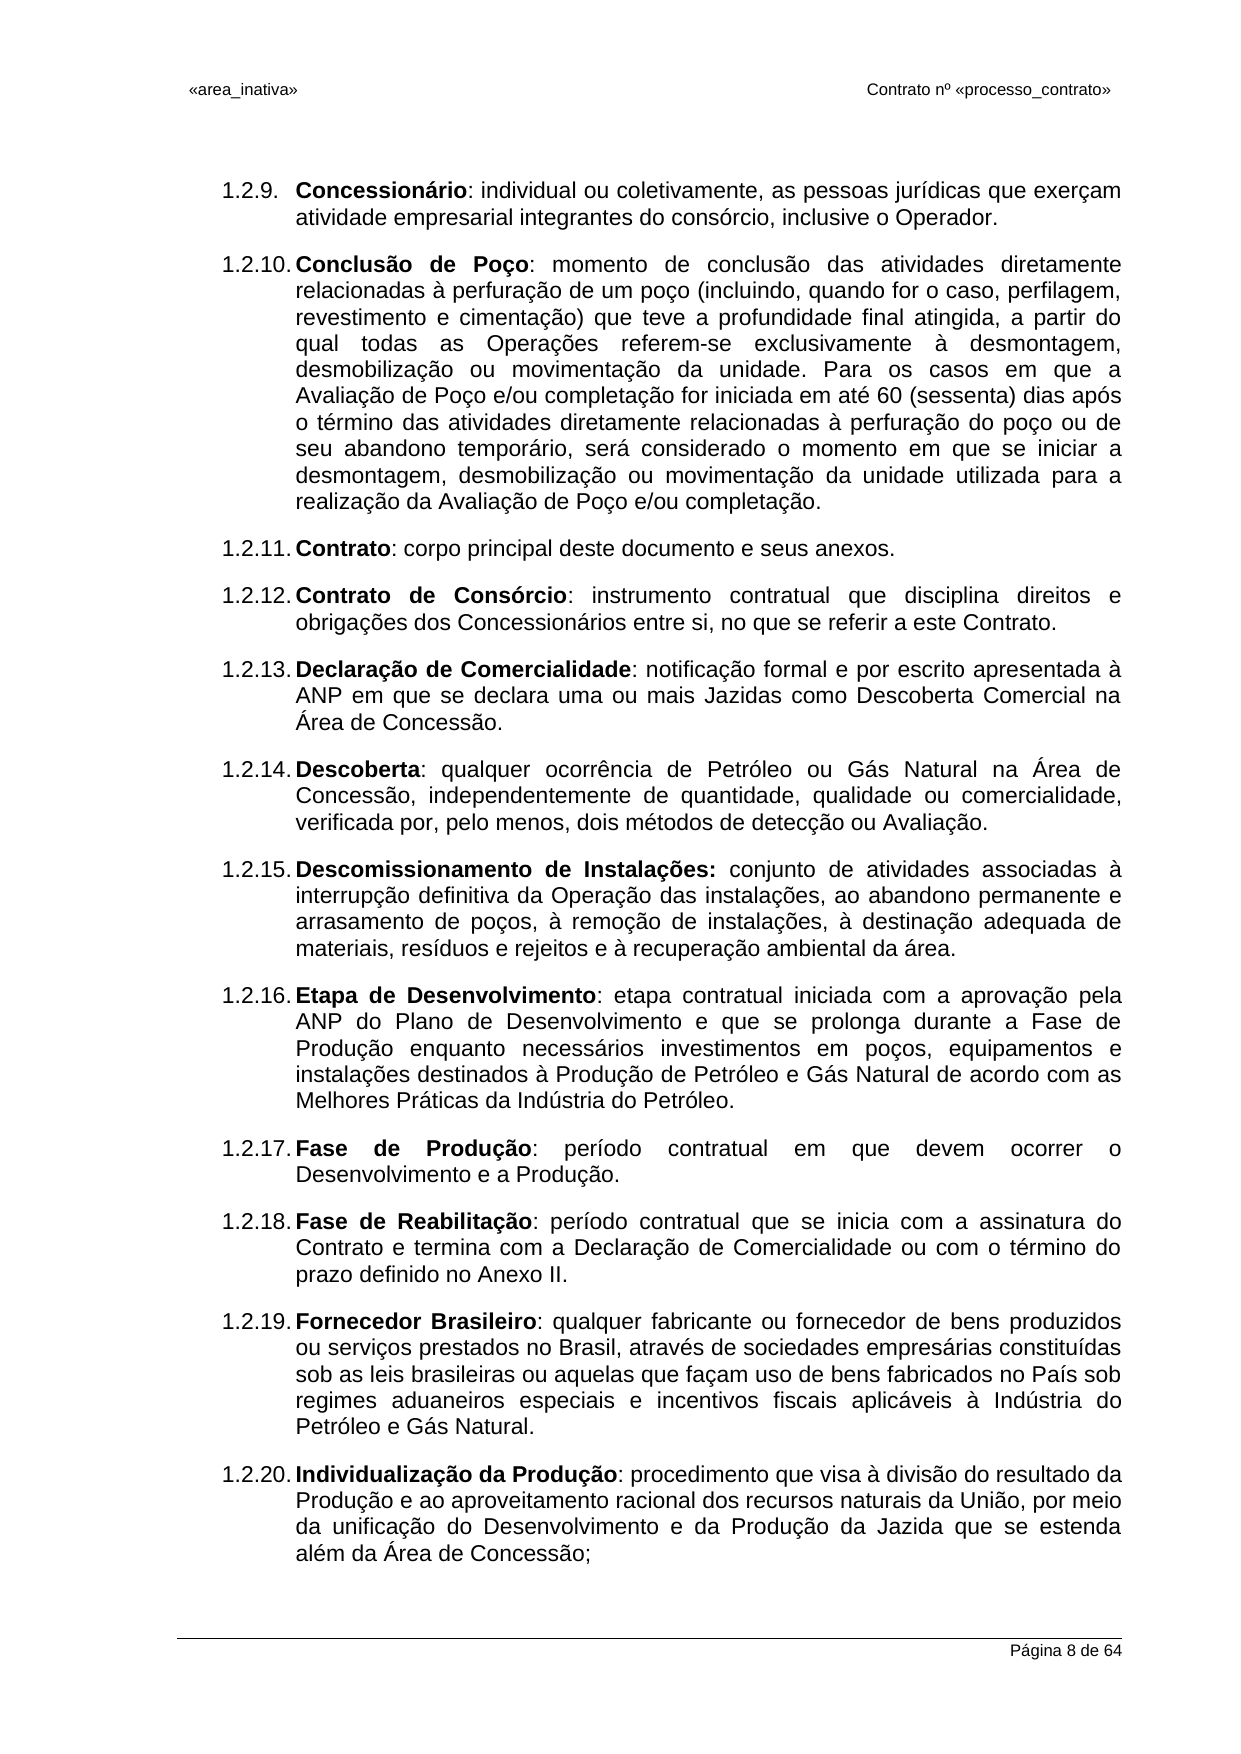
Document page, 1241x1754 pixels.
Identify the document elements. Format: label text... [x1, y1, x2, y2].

text Conclusão de Poço: momento de conclusão das atividades diretamente relacionadas à perfuração de um poço (incluindo, quando for o caso, perfilagem, revestimento e cimentação) que teve a profundidade final atingida, a partir do qual todas as Operações referem-se exclusivamente à desmontagem, desmobilização ou movimentação da unidade. Para os casos em que a Avaliação de Poço e/ou completação for iniciada em até 60 (sessenta) dias após o término das atividades diretamente relacionadas à perfuração do poço ou de seu abandono temporário, será considerado o momento em que se iniciar a desmontagem, desmobilização ou movimentação da unidade utilizada para a realização da Avaliação de Poço e/ou completação. [222, 251, 1122, 514]
text Descomissionamento de Instalações: conjunto de atividades associadas à interrupção definitiva da Operação das instalações, ao abandono permanente e arrasamento de poços, à remoção de instalações, à destinação adequada de materiais, resíduos e rejeitos e à recuperação ambiental da área. [222, 856, 1122, 961]
text Declaração de Comercialidade: notificação formal e por escrito apresentada à ANP em que se declara uma ou mais Jazidas como Descoberta Comercial na Área de Concessão. [222, 656, 1122, 735]
text Fase de Produção: período contratual em que devem ocorrer o Desenvolvimento e a Produção. [222, 1134, 1122, 1187]
text Individualização da Produção: procedimento que visa à divisão do resultado da Produção e ao aproveitamento racional dos recursos naturais da União, por meio da unificação do Desenvolvimento e da Produção da Jazida que se estenda além da Área de Concessão; [222, 1461, 1122, 1566]
text Etapa de Desenvolvimento: etapa contratual iniciada com a aprovação pela ANP do Plano de Desenvolvimento e que se prolonga durante a Fase de Produção enquanto necessários investimentos em poços, equipamentos e instalações destinados à Produção de Petróleo e Gás Natural de acordo com as Melhores Práticas da Indústria do Petróleo. [222, 982, 1122, 1114]
text Contrato: corpo principal deste documento e seus anexos. [222, 535, 1122, 561]
text Contrato de Consórcio: instrumento contratual que disciplina direitos e obrigações dos Concessionários entre si, no que se referir a este Contrato. [222, 582, 1122, 635]
text Fase de Reabilitação: período contratual que se inicia com a assinatura do Contrato e termina com a Declaração de Comercialidade ou com o término do prazo definido no Anexo II. [222, 1208, 1122, 1287]
text Concessionário: individual ou coletivamente, as pessoas jurídicas que exerçam atividade empresarial integrantes do consórcio, inclusive o Operador. [222, 177, 1122, 230]
text Descoberta: qualquer ocorrência de Petróleo ou Gás Natural na Área de Concessão, independentemente de quantidade, qualidade ou comercialidade, verificada por, pelo menos, dois métodos de detecção ou Avaliação. [222, 756, 1122, 835]
text Fornecedor Brasileiro: qualquer fabricante ou fornecedor de bens produzidos ou serviços prestados no Brasil, através de sociedades empresárias constituídas sob as leis brasileiras ou aquelas que façam uso de bens fabricados no País sob regimes aduaneiros especiais e incentivos fiscais aplicáveis à Indústria do Petróleo e Gás Natural. [222, 1308, 1122, 1440]
